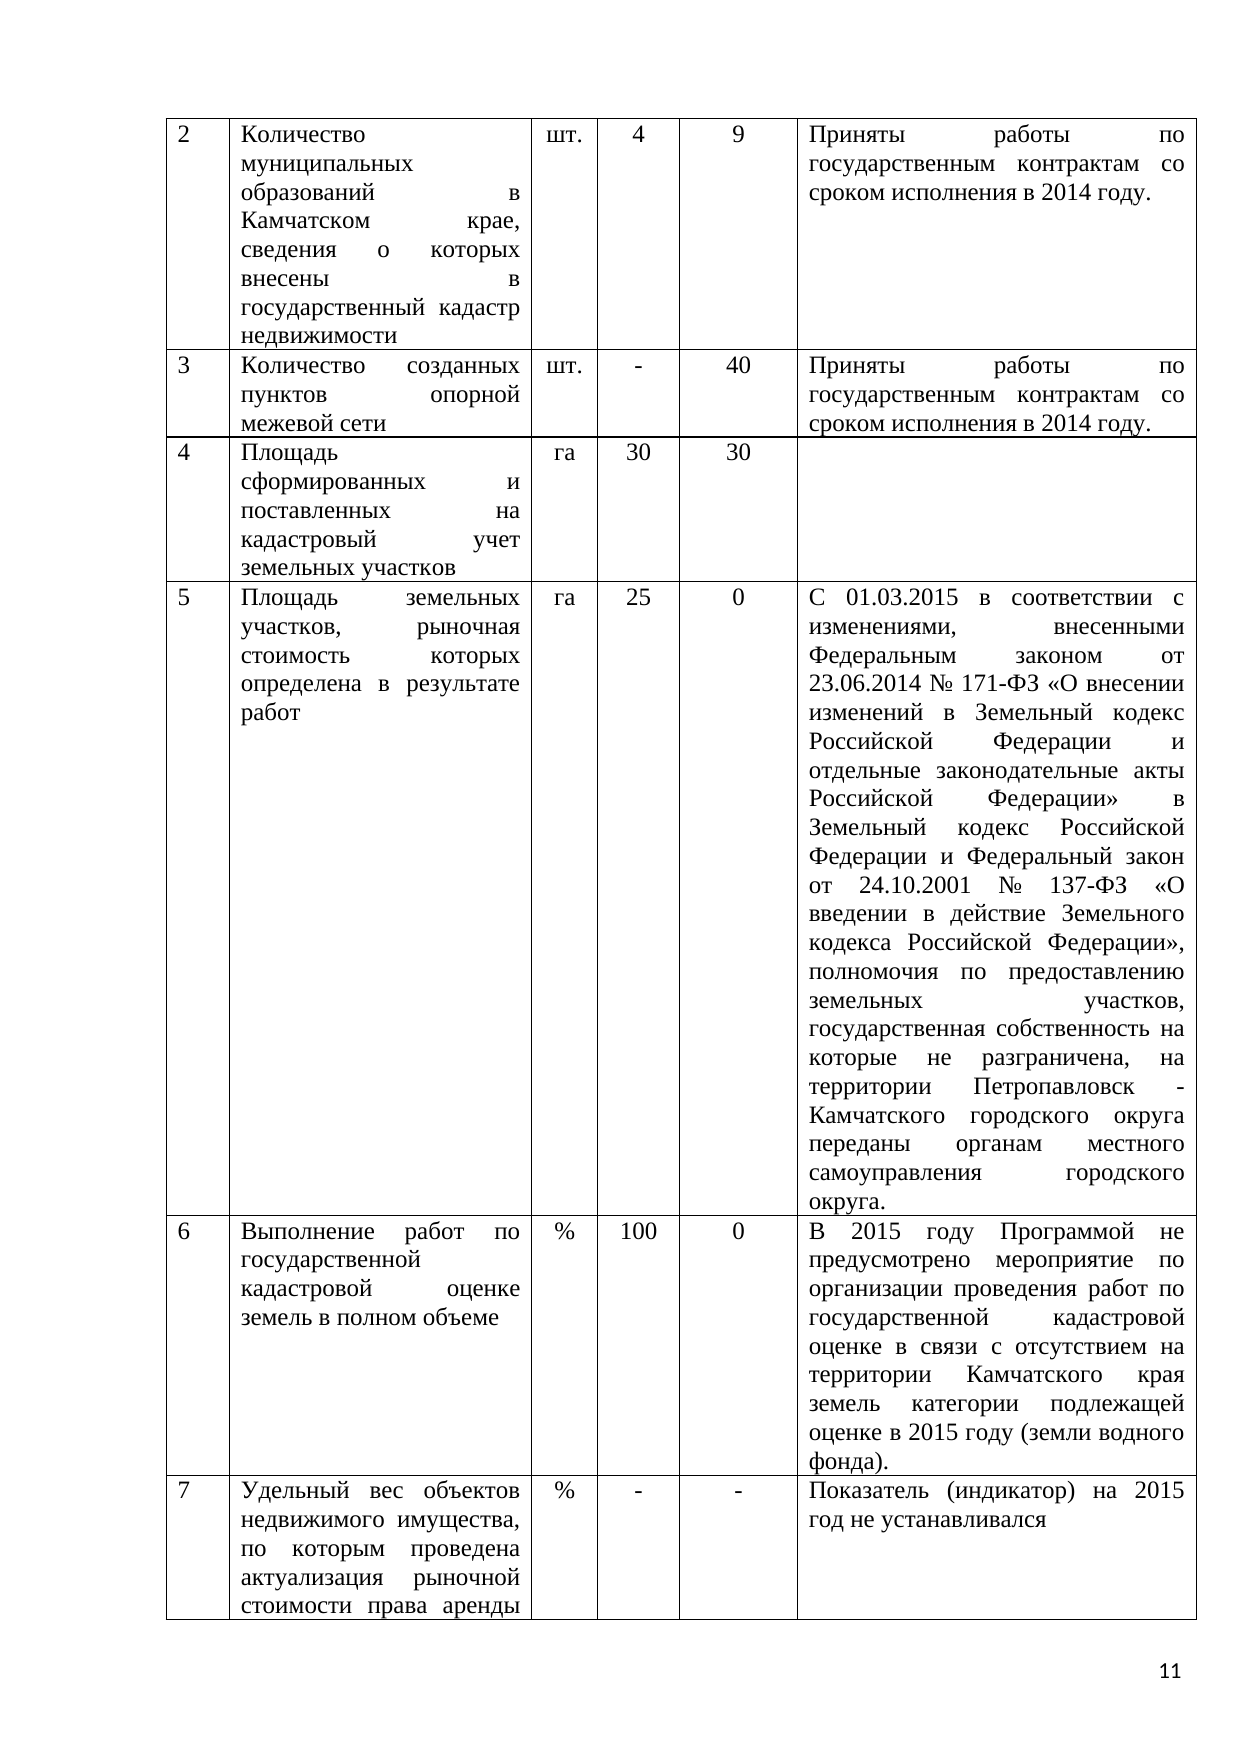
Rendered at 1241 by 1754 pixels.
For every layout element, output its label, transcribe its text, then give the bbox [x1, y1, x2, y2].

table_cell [798, 1476, 1196, 1619]
table_cell 40 [680, 350, 797, 436]
table_cell С 01.03.2015 в соответствии с изменениями, внесенными Федеральным законом от 23.06.2014 № 171-ФЗ «О внесении изменений в Земельный кодекс Российской Федерации и отдельные законодательные акты Российской Федерации» в Земельный кодекс Российской Федерации и Федеральный закон от 24.10.2001 № 137-ФЗ «О введении в действие Земельного кодекса Российской Федерации», полномочия по предоставлению земельных участков, государственная собственность на которые не разграничена, на территории Петропавловск - Камчатского городского округа переданы органам местного самоуправления городского округа. [798, 582, 1196, 1215]
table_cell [230, 1476, 531, 1619]
table_cell - [598, 1476, 679, 1619]
table_cell 30 [598, 438, 679, 581]
table_cell 2 [167, 119, 229, 349]
table_cell Количество созданных пунктов опорной межевой сети [230, 350, 531, 436]
table_cell Выполнение работ по государственной кадастровой оценке земель в полном объеме [230, 1216, 531, 1474]
table_cell % [532, 1216, 597, 1474]
table_cell 3 [167, 350, 229, 436]
table_cell В 2015 году Программой не предусмотрено мероприятие по организации проведения работ по государственной кадастровой оценке в связи с отсутствием на территории Камчатского края земель категории подлежащей оценке в 2015 году (земли водного фонда). [798, 1216, 1196, 1474]
table_cell 6 [167, 1216, 229, 1474]
table_cell 0 [680, 1216, 797, 1474]
table_cell 5 [167, 582, 229, 1215]
table_cell 9 [680, 119, 797, 349]
table_cell шт. [532, 119, 597, 349]
table_cell [798, 438, 1196, 581]
table_cell Приняты работы по государственным контрактам со сроком исполнения в 2014 году. [798, 350, 1196, 436]
table_cell - [680, 1476, 797, 1619]
table_cell 4 [167, 438, 229, 581]
table_cell - [598, 350, 679, 436]
table_cell Приняты работы по государственным контрактам со сроком исполнения в 2014 году. [798, 119, 1196, 349]
table_cell Количество муниципальных образований в Камчатском крае, сведения о которых внесены в государственный кадастр недвижимости [230, 119, 531, 349]
table_cell % [532, 1476, 597, 1619]
table_cell га [532, 582, 597, 1215]
table_cell 4 [598, 119, 679, 349]
table_cell 100 [598, 1216, 679, 1474]
table_cell 0 [680, 582, 797, 1215]
table_cell шт. [532, 350, 597, 436]
table_cell Площадь земельных участков, рыночная стоимость которых определена в результате работ [230, 582, 531, 1215]
table_cell 7 [167, 1476, 229, 1619]
table_cell га [532, 438, 597, 581]
table_cell 30 [680, 438, 797, 581]
table_cell 25 [598, 582, 679, 1215]
table_cell Площадь сформированных и поставленных на кадастровый учет земельных участков [230, 438, 531, 581]
